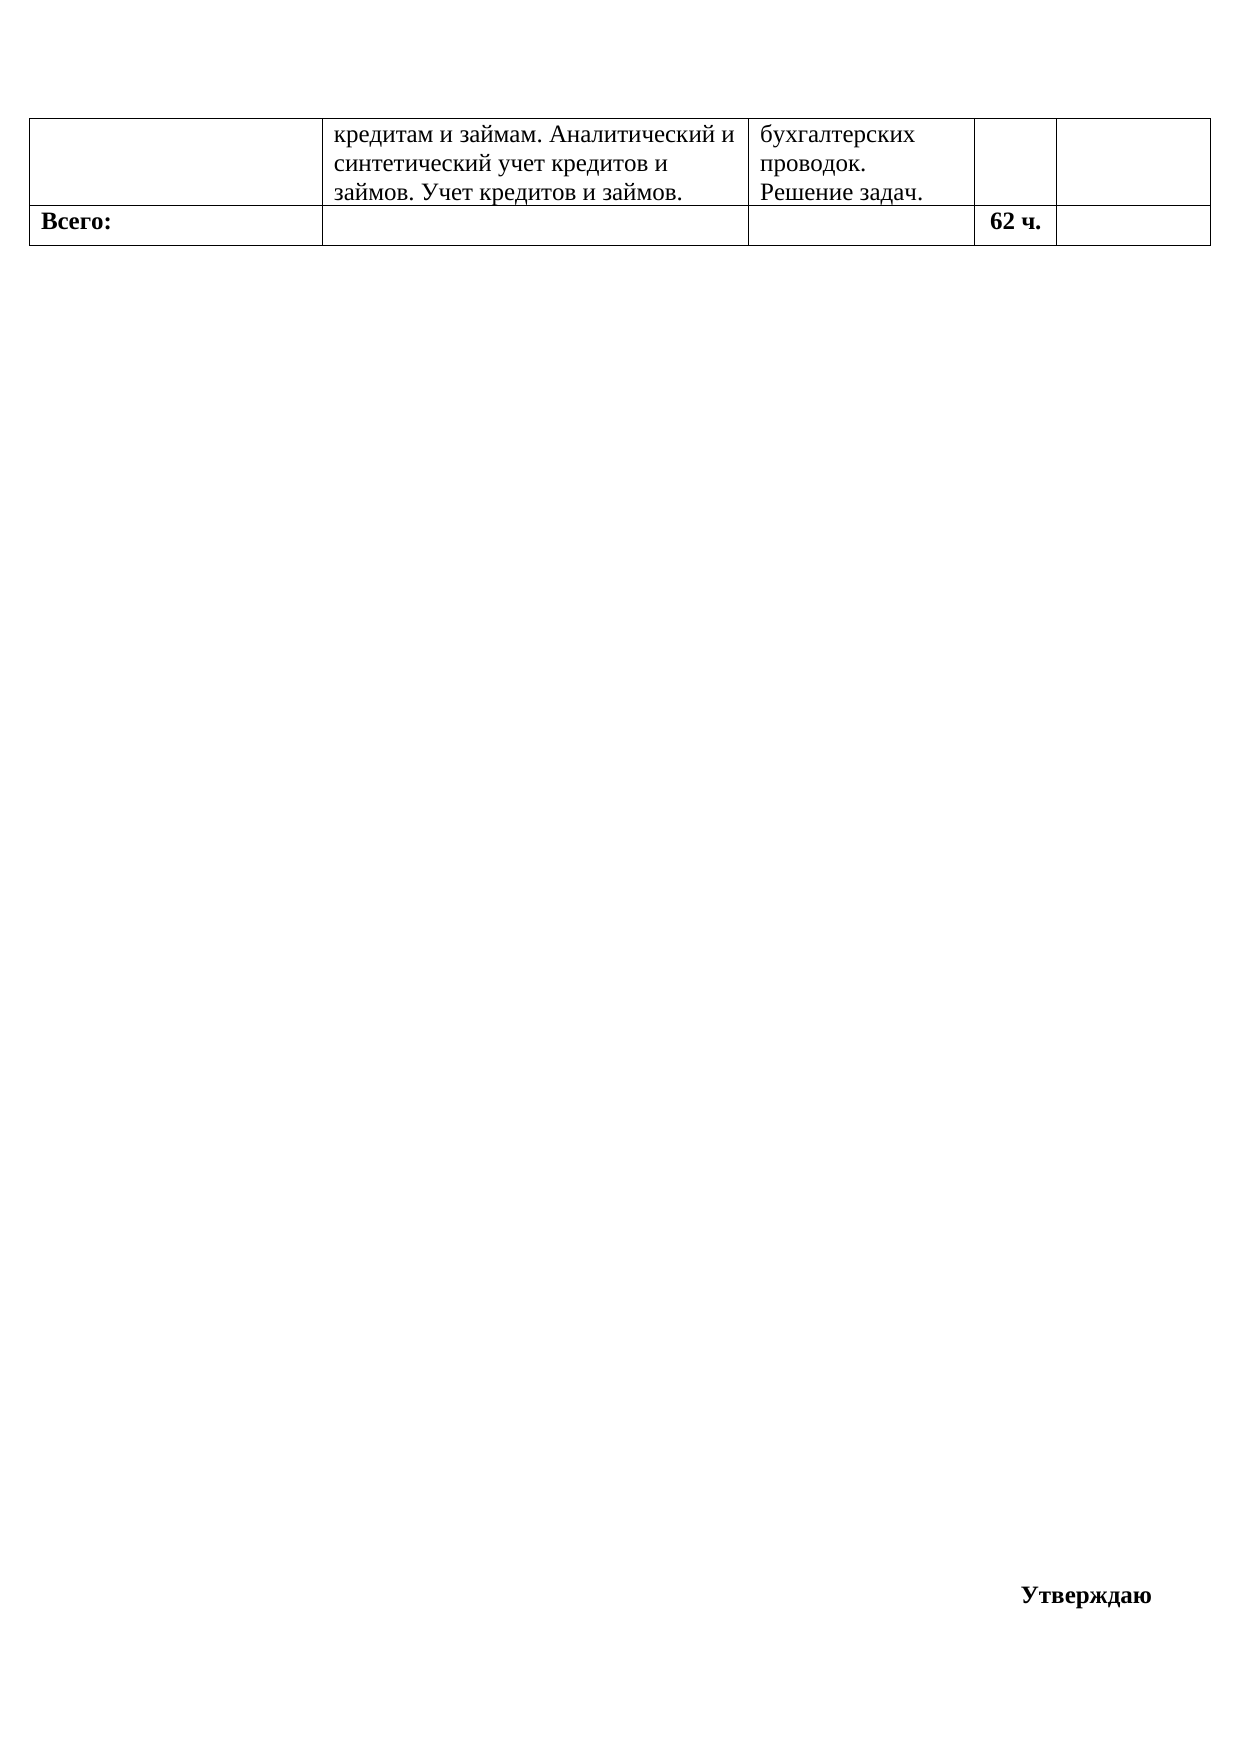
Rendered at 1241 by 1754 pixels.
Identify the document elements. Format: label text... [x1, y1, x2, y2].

table_cell 4 [975, 119, 1056, 205]
text Утверждаю [177, 1580, 1152, 1609]
table_cell [1057, 206, 1210, 245]
table_cell [749, 206, 974, 245]
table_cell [323, 119, 748, 205]
table_cell [323, 206, 748, 245]
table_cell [30, 119, 322, 205]
table_cell Всего: [30, 206, 322, 245]
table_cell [749, 119, 974, 205]
table_cell 62 ч. [975, 206, 1056, 245]
table_cell [1057, 119, 1210, 205]
